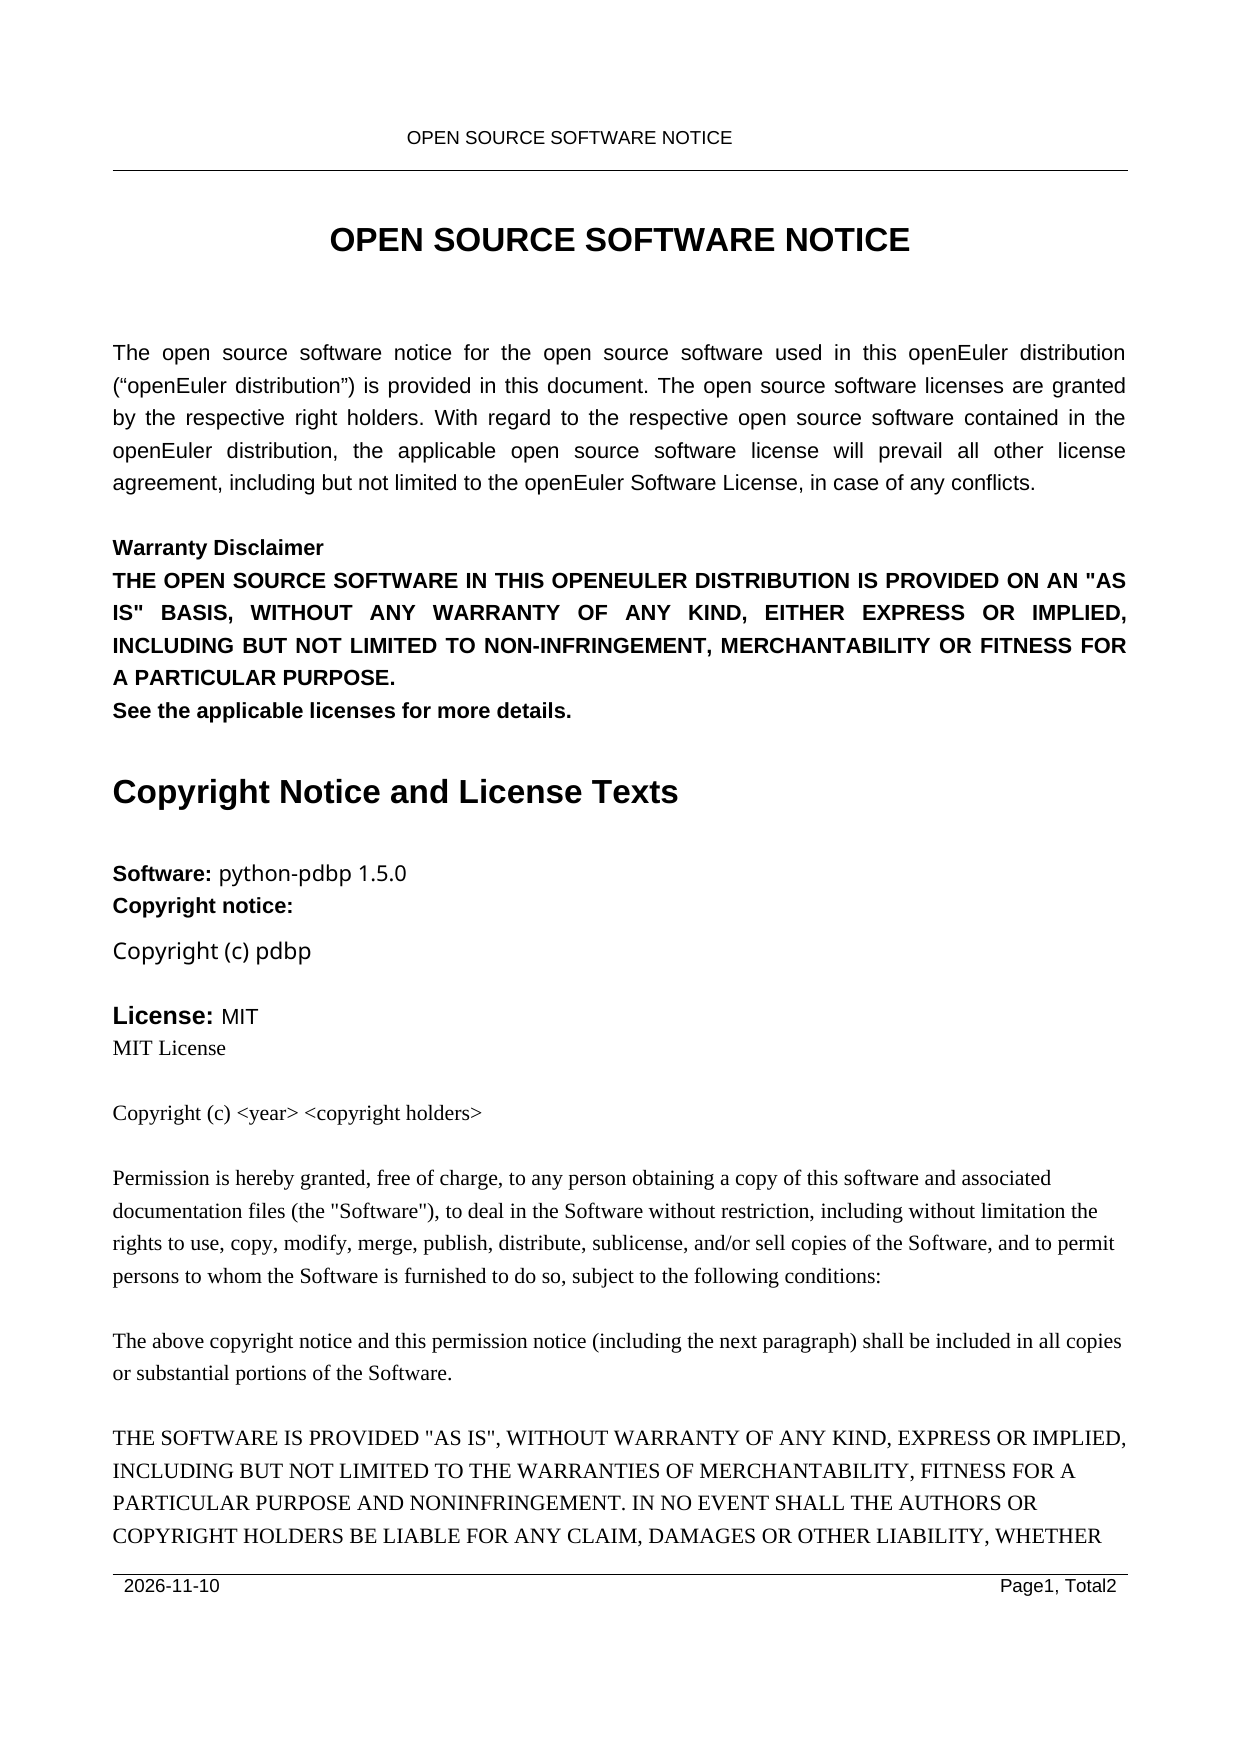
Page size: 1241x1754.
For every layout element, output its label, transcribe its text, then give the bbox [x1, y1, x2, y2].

text The open source software notice for the open source software used in this openEuler distribution (“openEuler distribution”) is provided in this document. The open source software licenses are granted by the respective right holders. With regard to the respective open source software contained in the openEuler distribution, the applicable open source software license will prevail all other license agreement, including but not limited to the openEuler Software License, in case of any conflicts. [112, 336, 1128, 499]
text Copyright Notice and License Texts [112, 759, 1128, 824]
text Warranty Disclaimer [112, 531, 1128, 564]
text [112, 1031, 1128, 1551]
text OPEN SOURCE SOFTWARE NOTICE [112, 206, 1128, 271]
text Copyright notice: [112, 889, 1128, 921]
title Software: python-pdbp 1.5.0 [112, 856, 1128, 889]
text Copyright (c) pdbp [112, 934, 1128, 999]
text THE OPEN SOURCE SOFTWARE IN THIS OPENEULER DISTRIBUTION IS PROVIDED ON AN "AS IS" BASIS, WITHOUT ANY WARRANTY OF ANY KIND, EITHER EXPRESS OR IMPLIED, INCLUDING BUT NOT LIMITED TO NON-INFRINGEMENT, MERCHANTABILITY OR FITNESS FOR A PARTICULAR PURPOSE. See the applicable licenses for more details. [112, 564, 1128, 726]
text License: MIT [112, 999, 1128, 1031]
